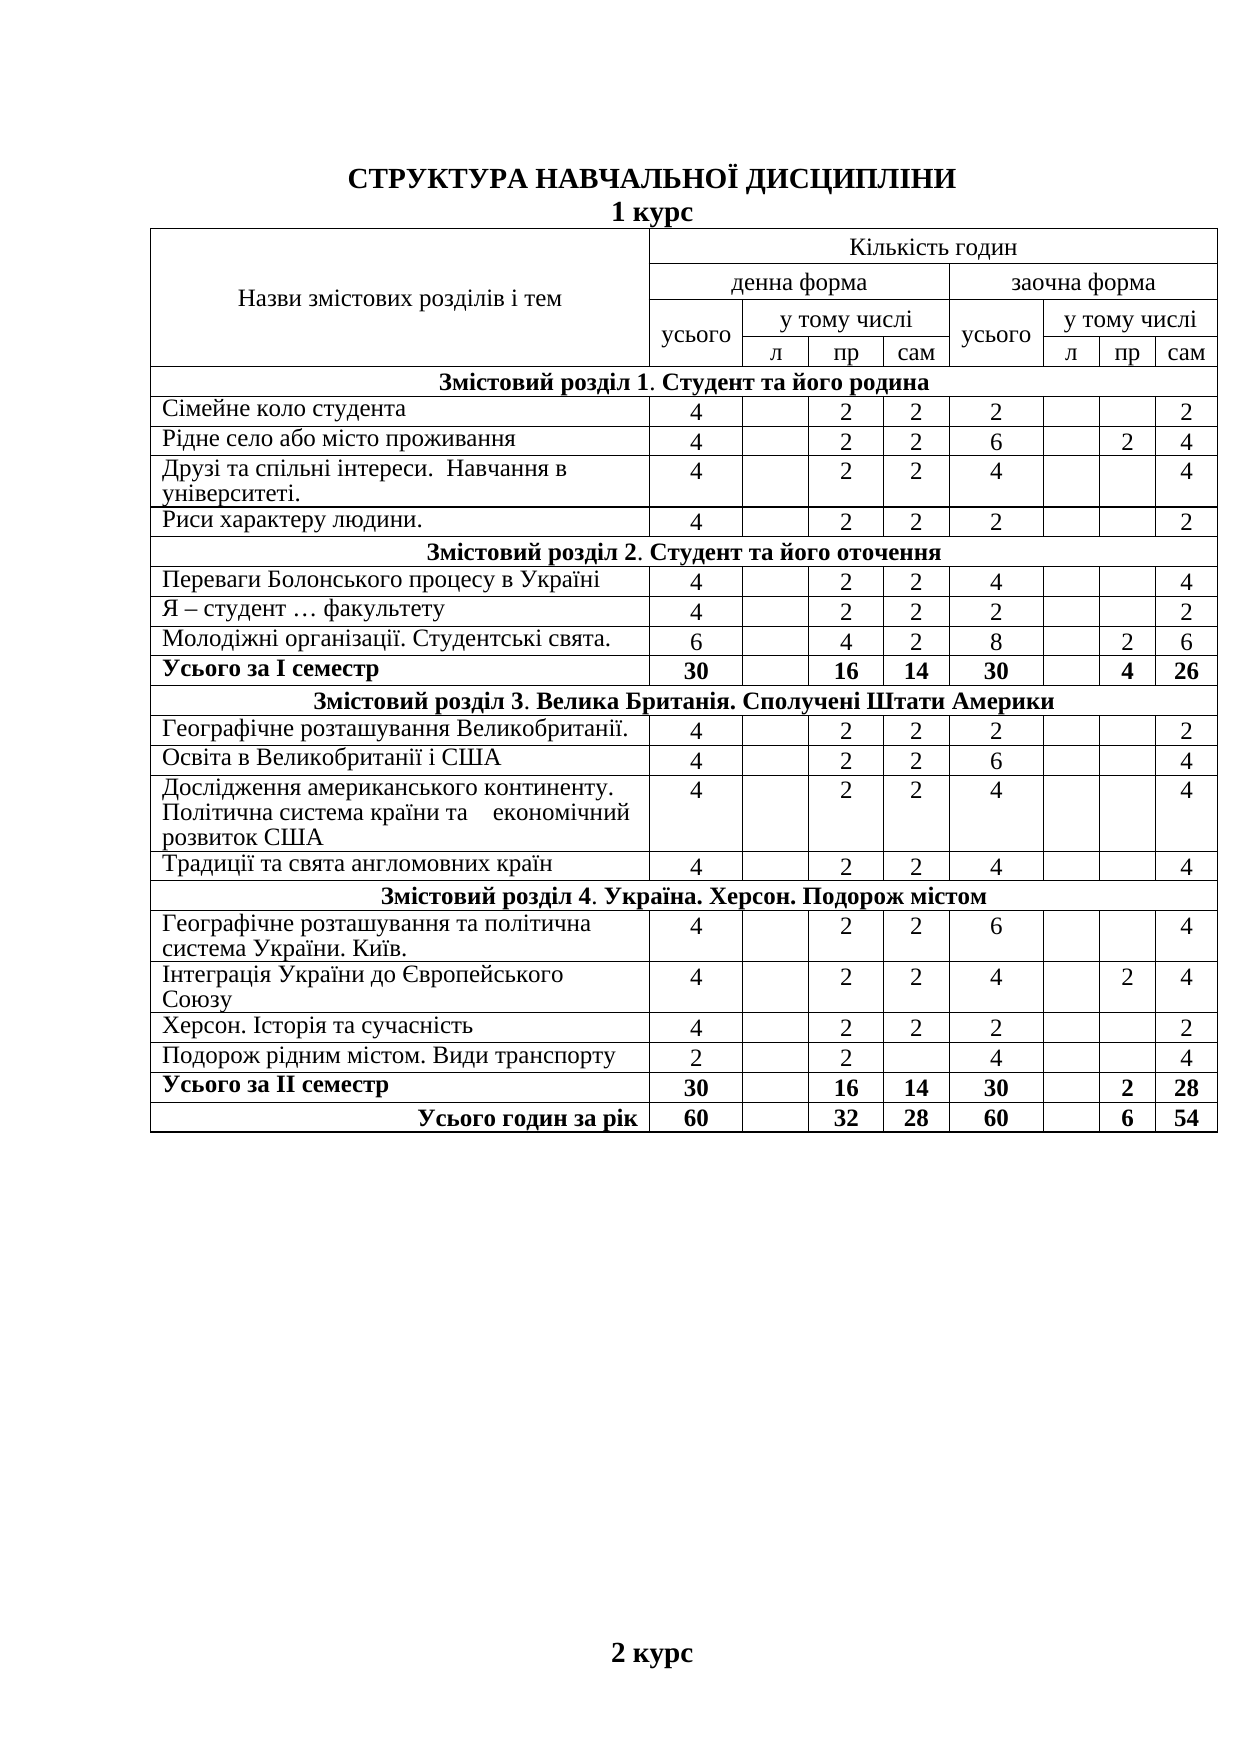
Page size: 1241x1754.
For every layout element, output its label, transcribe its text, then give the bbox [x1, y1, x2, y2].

table_cell 6 [650, 627, 742, 655]
table_cell 8 [950, 627, 1043, 655]
table_cell 54 [1156, 1103, 1217, 1131]
table_cell Змістовий розділ 1. Студент та його родина [151, 367, 1217, 396]
table_cell 4 [950, 456, 1043, 506]
table_cell 2 [809, 567, 883, 596]
table_cell [1100, 852, 1155, 880]
table_cell 2 [809, 456, 883, 506]
table_cell 4 [1156, 776, 1217, 851]
table_cell 4 [650, 1013, 742, 1042]
table_cell Змістовий розділ 4. Україна. Херсон. Подорож містом [151, 881, 1217, 910]
table_cell 6 [950, 746, 1043, 774]
table_cell [743, 911, 808, 961]
table_cell [743, 627, 808, 655]
table_cell 2 [809, 911, 883, 961]
text СТРУКТУРА НАВЧАЛЬНОЇ ДИСЦИПЛІНИ [150, 161, 1154, 194]
table_cell [1100, 776, 1155, 851]
table_cell Усього годин за рік [151, 1103, 649, 1131]
table_cell [743, 427, 808, 455]
table_cell 6 [950, 427, 1043, 455]
table_cell 2 [950, 508, 1043, 536]
table_cell 2 [809, 1013, 883, 1042]
table_cell 14 [884, 656, 949, 685]
table_cell 2 [884, 776, 949, 851]
table_cell 2 [950, 597, 1043, 626]
table_cell 32 [809, 1103, 883, 1131]
table_cell [1044, 1073, 1099, 1102]
table_cell [1100, 746, 1155, 774]
table_cell 4 [1156, 911, 1217, 961]
table_cell [1044, 656, 1099, 685]
table_cell Херсон. Історія та сучасність [151, 1013, 649, 1042]
table_cell [743, 508, 808, 536]
table_cell [743, 597, 808, 626]
table_cell 2 [809, 1043, 883, 1072]
table_cell 4 [950, 1043, 1043, 1072]
table_cell 2 [884, 456, 949, 506]
table_cell [743, 1073, 808, 1102]
table_cell 2 [809, 597, 883, 626]
table_cell денна форма [650, 264, 949, 299]
table_cell 2 [884, 911, 949, 961]
table_cell 60 [950, 1103, 1043, 1131]
table_cell [884, 1043, 949, 1072]
table_cell 4 [1156, 456, 1217, 506]
table_cell 6 [1100, 1103, 1155, 1131]
table_cell [1100, 911, 1155, 961]
table_cell 4 [650, 456, 742, 506]
table_cell [743, 1103, 808, 1131]
table_cell [1044, 1103, 1099, 1131]
table_cell [743, 1013, 808, 1042]
table_cell [1044, 427, 1099, 455]
table_cell [1044, 397, 1099, 426]
table_cell Усього за ІІ семестр [151, 1073, 649, 1102]
table_cell 4 [650, 911, 742, 961]
table_cell [743, 1043, 808, 1072]
table_cell Дослідження американського континенту. Політична система країни та економічний розвиток США [151, 776, 649, 851]
table_cell 2 [884, 746, 949, 774]
table_cell [1100, 1043, 1155, 1072]
table_cell 4 [650, 746, 742, 774]
table_cell 30 [650, 656, 742, 685]
table_cell 2 [1156, 508, 1217, 536]
table_cell [1100, 456, 1155, 506]
table_cell 30 [950, 1073, 1043, 1102]
table_cell [743, 656, 808, 685]
table_cell [743, 716, 808, 745]
table_cell Рідне село або місто проживання [151, 427, 649, 455]
table_cell 2 [809, 746, 883, 774]
table_cell [1044, 716, 1099, 745]
table_cell 2 [809, 962, 883, 1012]
table_cell 2 [884, 397, 949, 426]
table_cell л [743, 337, 808, 366]
table_cell 2 [884, 567, 949, 596]
table_cell сам [1156, 337, 1217, 366]
table_cell у тому числі [1044, 300, 1217, 336]
table_cell 2 [1156, 1013, 1217, 1042]
table_cell 4 [1156, 567, 1217, 596]
table_cell 4 [650, 776, 742, 851]
table_cell 2 [1100, 1073, 1155, 1102]
table_cell 2 [650, 1043, 742, 1072]
table_cell 2 [1156, 716, 1217, 745]
table_cell [743, 776, 808, 851]
table_cell 2 [1156, 597, 1217, 626]
table_cell Молодіжні організації. Студентські свята. [151, 627, 649, 655]
table_cell 2 [950, 716, 1043, 745]
table_cell пр [809, 337, 883, 366]
table_cell 2 [1100, 627, 1155, 655]
table_cell 2 [809, 776, 883, 851]
table_cell [1100, 1013, 1155, 1042]
table_cell 26 [1156, 656, 1217, 685]
table_cell Географічне розташування Великобританії. [151, 716, 649, 745]
table_cell 28 [1156, 1073, 1217, 1102]
table_cell Інтеграція України до Європейського Союзу [151, 962, 649, 1012]
table_cell 2 [809, 508, 883, 536]
table_cell [1044, 962, 1099, 1012]
table_cell 2 [1156, 397, 1217, 426]
table_cell 4 [650, 597, 742, 626]
table_cell Сімейне коло студента [151, 397, 649, 426]
table_cell 4 [650, 962, 742, 1012]
table_cell Усього за І семестр [151, 656, 649, 685]
table_cell [1044, 1043, 1099, 1072]
table_cell у тому числі [743, 300, 949, 336]
table_cell 4 [1156, 962, 1217, 1012]
table_cell 2 [809, 716, 883, 745]
table_cell 4 [950, 962, 1043, 1012]
table_cell Риси характеру людини. [151, 508, 649, 536]
table_cell [743, 456, 808, 506]
table_cell 6 [1156, 627, 1217, 655]
table_cell 30 [950, 656, 1043, 685]
table_cell [1044, 911, 1099, 961]
table_cell [1044, 508, 1099, 536]
table_cell 4 [650, 716, 742, 745]
table_cell Освіта в Великобританії і США [151, 746, 649, 774]
table_header Кількість годин [650, 229, 1217, 263]
table_cell 2 [1100, 427, 1155, 455]
table_cell усього [650, 300, 742, 366]
table_cell 2 [884, 852, 949, 880]
table_cell Друзі та спільні інтереси. Навчання в університеті. [151, 456, 649, 506]
table_cell 16 [809, 1073, 883, 1102]
table_cell 4 [650, 852, 742, 880]
table_cell 2 [1100, 962, 1155, 1012]
table_cell [1100, 397, 1155, 426]
table_cell усього [950, 300, 1043, 366]
table_cell [743, 962, 808, 1012]
table_cell 2 [809, 427, 883, 455]
table_cell 2 [884, 716, 949, 745]
table_cell [1100, 716, 1155, 745]
table_cell Змістовий розділ 2. Студент та його оточення [151, 537, 1217, 566]
table_cell [1100, 508, 1155, 536]
table_cell [1044, 1013, 1099, 1042]
table_cell пр [1100, 337, 1155, 366]
table_cell 4 [950, 776, 1043, 851]
table_cell 2 [884, 627, 949, 655]
table_cell 4 [650, 427, 742, 455]
table_cell 2 [950, 1013, 1043, 1042]
table_cell [743, 397, 808, 426]
table_cell 60 [650, 1103, 742, 1131]
table_cell Я – студент … факультету [151, 597, 649, 626]
table_cell 16 [809, 656, 883, 685]
table_cell 4 [809, 627, 883, 655]
table_cell 2 [884, 427, 949, 455]
table_cell Географічне розташування та політична система України. Київ. [151, 911, 649, 961]
table_cell 2 [884, 1013, 949, 1042]
table_cell 2 [950, 397, 1043, 426]
table_cell Традиції та свята англомовних країн [151, 852, 649, 880]
table_cell 4 [950, 567, 1043, 596]
table_cell 2 [884, 508, 949, 536]
table_cell 30 [650, 1073, 742, 1102]
table_cell 2 [884, 597, 949, 626]
table_cell сам [884, 337, 949, 366]
text 1 курс [150, 194, 1154, 228]
table_cell заочна форма [950, 264, 1217, 299]
table_cell 4 [650, 567, 742, 596]
table_cell [1044, 776, 1099, 851]
table_cell 4 [1156, 1043, 1217, 1072]
table_cell 4 [1156, 746, 1217, 774]
table_cell Змістовий розділ 3. Велика Британія. Сполучені Штати Америки [151, 686, 1217, 715]
table_cell 2 [884, 962, 949, 1012]
table_cell 4 [1156, 852, 1217, 880]
table_cell л [1044, 337, 1099, 366]
table_cell Переваги Болонського процесу в Україні [151, 567, 649, 596]
table_cell 4 [1100, 656, 1155, 685]
table_cell 4 [650, 397, 742, 426]
table_cell 4 [650, 508, 742, 536]
table_cell 4 [950, 852, 1043, 880]
table_cell 2 [809, 852, 883, 880]
table_cell 2 [809, 397, 883, 426]
table_cell [743, 852, 808, 880]
text 2 курс [150, 1636, 1154, 1669]
table_cell [1044, 746, 1099, 774]
table_cell [743, 746, 808, 774]
table_cell 6 [950, 911, 1043, 961]
table_cell [1100, 567, 1155, 596]
table_cell [1044, 597, 1099, 626]
table_cell [743, 567, 808, 596]
table_cell [1044, 456, 1099, 506]
table_header Назви змістових розділів і тем [151, 229, 649, 366]
table_cell 14 [884, 1073, 949, 1102]
table_cell Подорож рідним містом. Види транспорту [151, 1043, 649, 1072]
table_cell 4 [1156, 427, 1217, 455]
table_cell 28 [884, 1103, 949, 1131]
table_cell [1044, 627, 1099, 655]
table_cell [1100, 597, 1155, 626]
table_cell [1044, 852, 1099, 880]
table_cell [1044, 567, 1099, 596]
